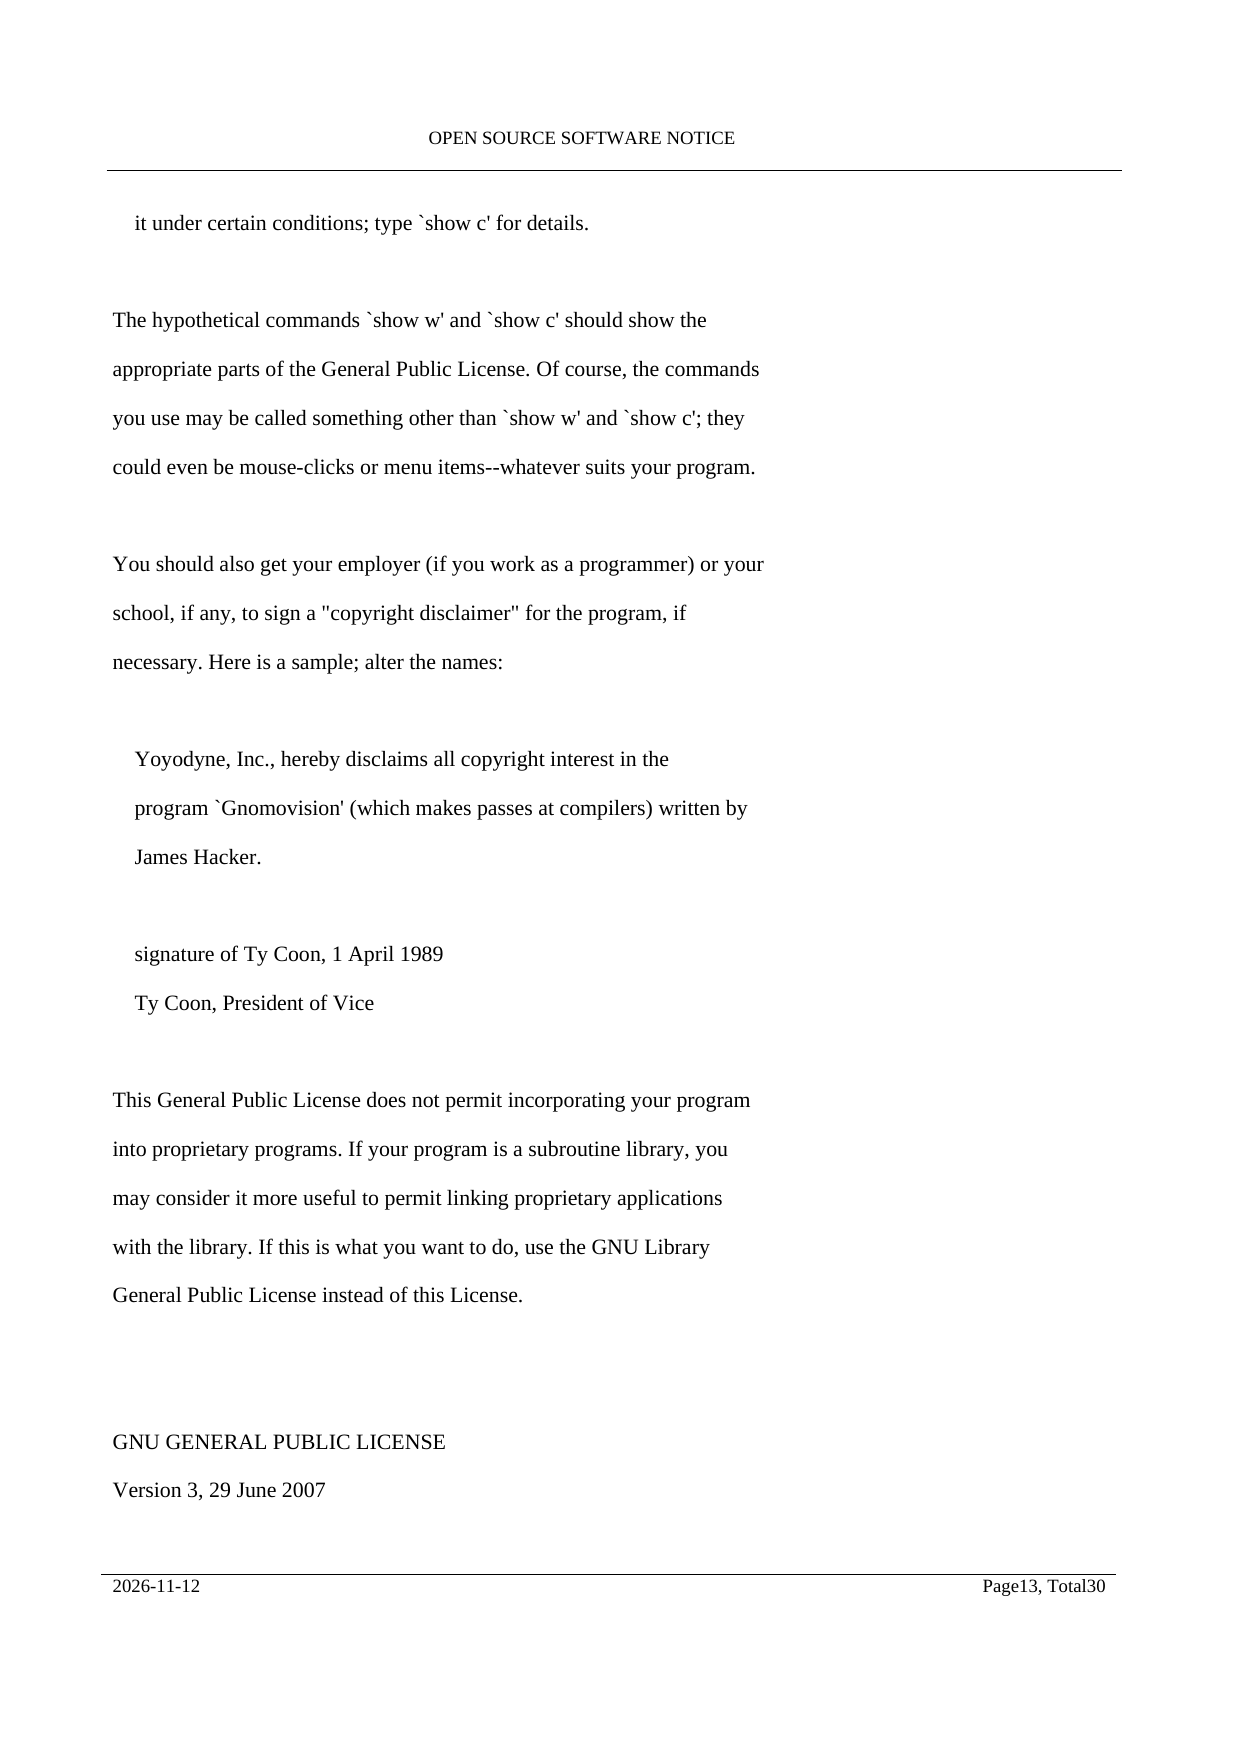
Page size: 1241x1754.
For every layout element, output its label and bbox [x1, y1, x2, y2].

text [112, 206, 1128, 1506]
